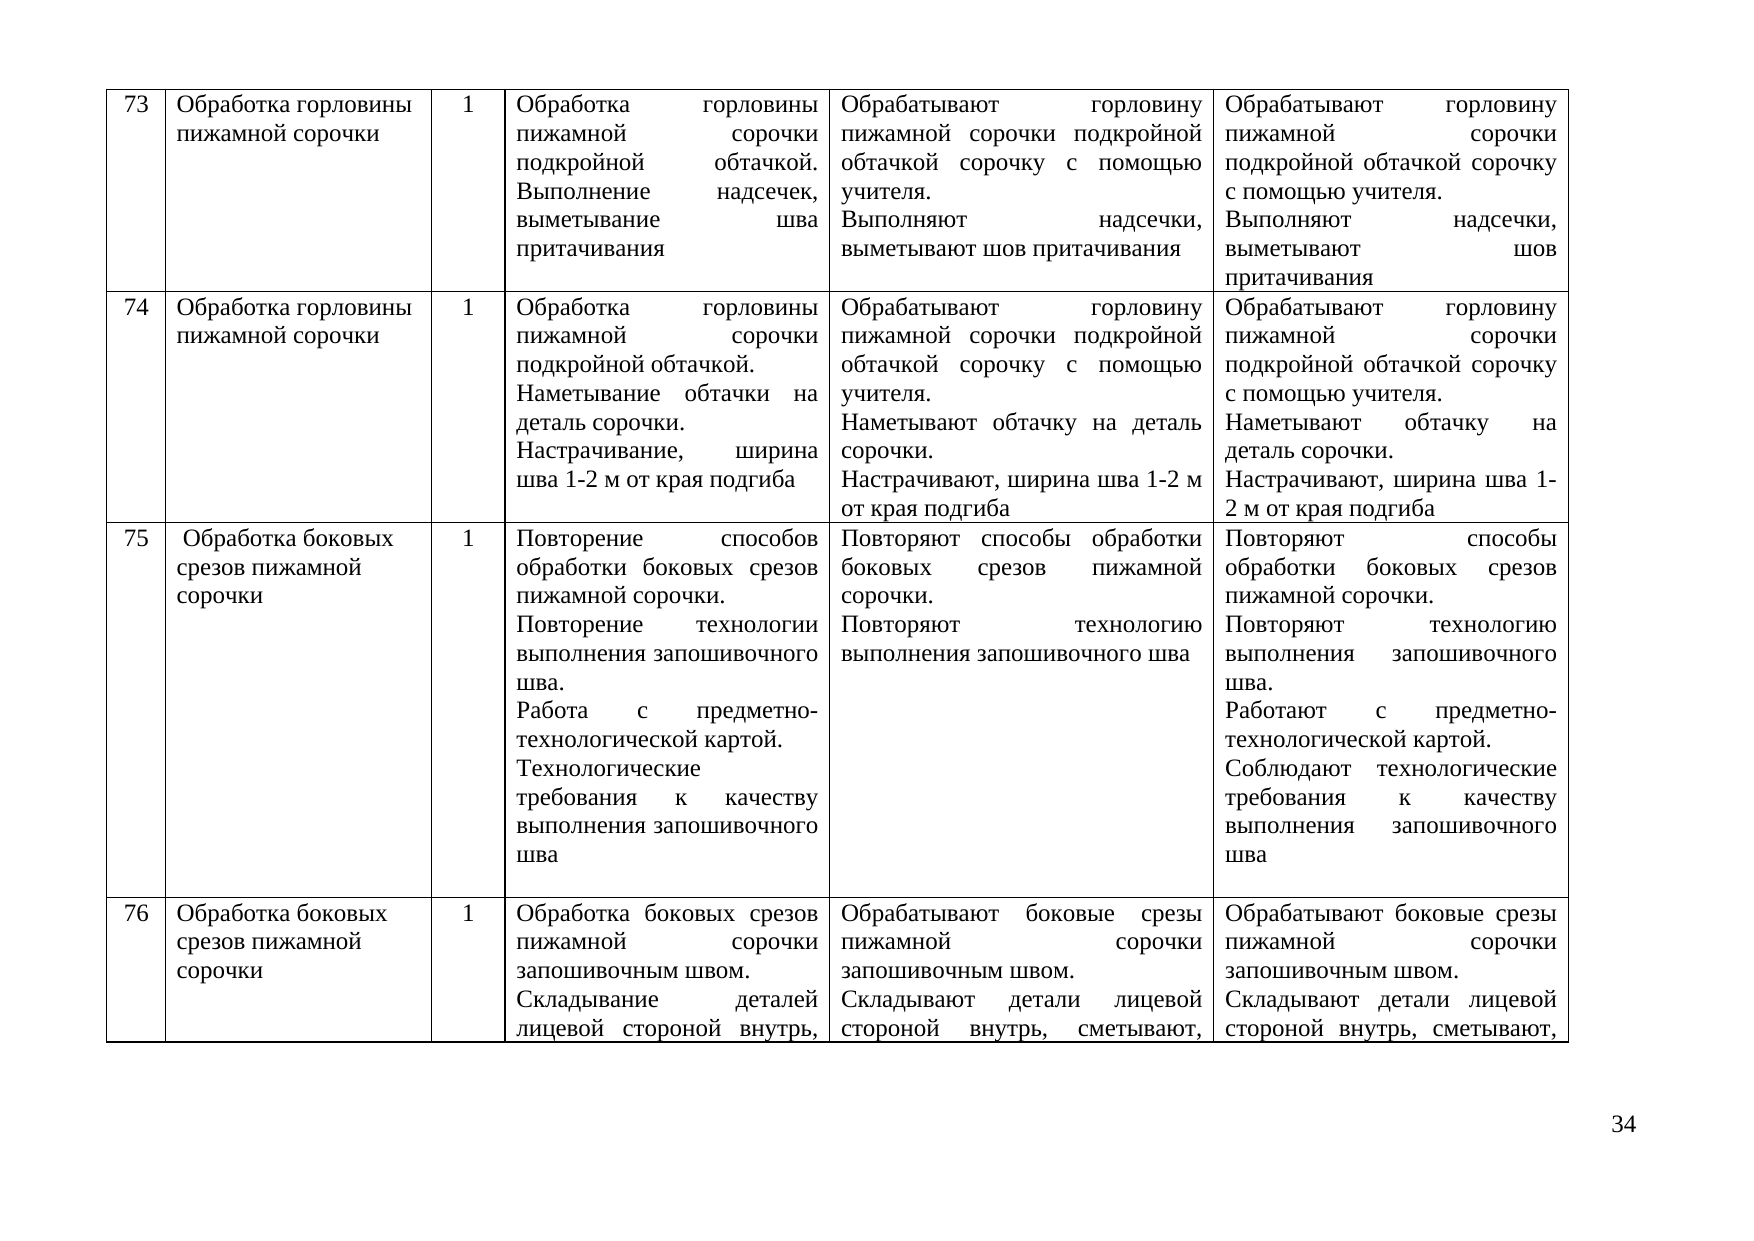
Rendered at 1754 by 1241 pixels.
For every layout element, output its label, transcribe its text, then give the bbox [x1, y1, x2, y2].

table_cell 1 [432, 292, 504, 522]
table_cell 1 [432, 90, 504, 291]
table_cell Обработка горловины пижамной сорочки подкройной обтачкой. Наметывание обтачки на деталь сорочки. Настрачивание, ширина шва 1-2 м от края подгиба [506, 292, 829, 522]
table_cell 75 [107, 523, 165, 897]
table_cell Повторяют способы обработки боковых срезов пижамной сорочки. Повторяют технологию выполнения запошивочного шва. Работают с предметно-технологической картой. Соблюдают технологические требования к качеству выполнения запошивочного шва [1214, 523, 1568, 897]
table_cell Обрабатывают горловину пижамной сорочки подкройной обтачкой сорочку с помощью учителя. Наметывают обтачку на деталь сорочки. Настрачивают, ширина шва 1-2 м от края подгиба [830, 292, 1213, 522]
table_cell Обрабатывают горловину пижамной сорочки подкройной обтачкой сорочку с помощью учителя. Выполняют надсечки, выметывают шов притачивания [830, 90, 1213, 291]
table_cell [166, 898, 431, 1041]
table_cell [1214, 898, 1568, 1041]
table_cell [830, 898, 1213, 1041]
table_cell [166, 90, 431, 291]
table_cell Обработка горловины пижамной сорочки [166, 292, 431, 522]
table_cell Обрабатывают горловину пижамной сорочки подкройной обтачкой сорочку с помощью учителя. Выполняют надсечки, выметывают шов притачивания [1214, 90, 1568, 291]
table_cell Повторение способов обработки боковых срезов пижамной сорочки. Повторение технологии выполнения запошивочного шва. Работа с предметно-технологической картой. Технологические требования к качеству выполнения запошивочного шва [506, 523, 829, 897]
table_cell 1 [432, 523, 504, 897]
table_cell Обработка боковых срезов пижамной сорочки [166, 523, 431, 897]
table_cell Повторяют способы обработки боковых срезов пижамной сорочки. Повторяют технологию выполнения запошивочного шва [830, 523, 1213, 897]
table_cell Обрабатывают горловину пижамной сорочки подкройной обтачкой сорочку с помощью учителя. Наметывают обтачку на деталь сорочки. Настрачивают, ширина шва 1-2 м от края подгиба [1214, 292, 1568, 522]
table_cell 76 [107, 898, 165, 1041]
table_cell 74 [107, 292, 165, 522]
table_cell 1 [432, 898, 504, 1041]
table_cell Обработка горловины пижамной сорочки подкройной обтачкой. Выполнение надсечек, выметывание шва притачивания [506, 90, 829, 291]
table_cell 73 [107, 90, 165, 291]
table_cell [506, 898, 829, 1041]
